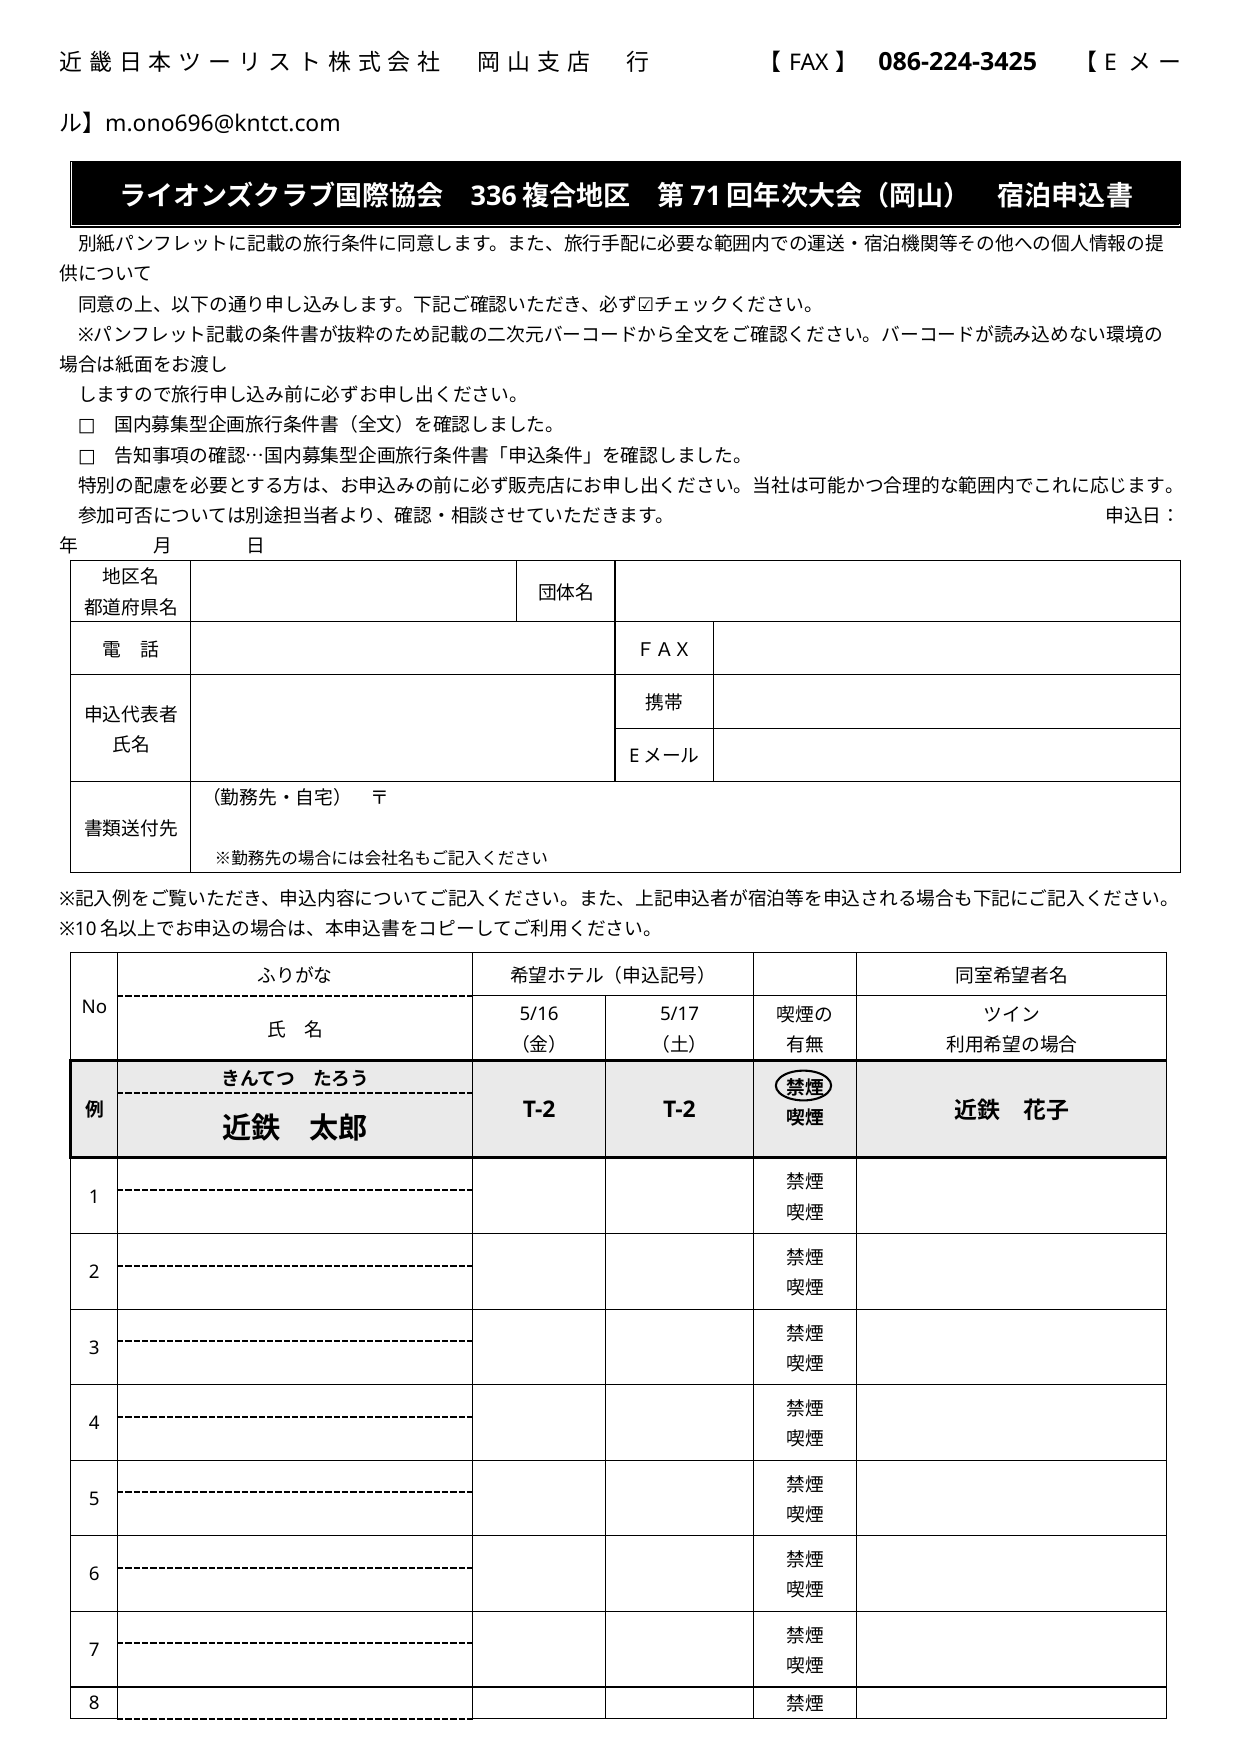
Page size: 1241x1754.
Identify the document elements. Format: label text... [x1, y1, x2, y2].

table_cell 申込代表者 氏名 [71, 675, 190, 781]
table_cell 携帯 [616, 675, 713, 727]
table_cell [118, 1159, 472, 1189]
table_cell [118, 1461, 472, 1491]
table_cell T-2 [473, 1062, 605, 1156]
table_cell 禁煙 喫煙 [754, 1234, 856, 1309]
text ※パンフレット記載の条件書が抜粋のため記載の二次元バーコードから全文をご確認ください。バーコードが読み込めない環境の場合は紙面をお渡し [59, 318, 1181, 378]
table_cell [857, 1536, 1166, 1611]
table_cell [473, 1461, 605, 1535]
table_cell [191, 675, 614, 781]
table_cell [191, 622, 614, 674]
table_cell 7 [71, 1612, 117, 1686]
text 近畿日本ツーリスト株式会社 岡山支店 行 【FAX】 086-224-3425 【Eメール】m.ono696@kntct.com [59, 31, 1181, 152]
table_cell [118, 1265, 472, 1309]
table_cell [473, 1159, 605, 1233]
table_cell 禁煙 喫煙 [754, 1612, 856, 1686]
table_cell 6 [71, 1536, 117, 1611]
table_cell 書類送付先 [71, 782, 190, 872]
table_cell [473, 1385, 605, 1460]
text 参加可否については別途担当者より、確認・相談させていただきます。 申込日： 年 月 日 [59, 499, 1181, 560]
text ※10名以上でお申込の場合は、本申込書をコピーしてご利用ください。 [59, 912, 1181, 943]
table_cell 喫煙の 有無 [754, 996, 856, 1059]
table_cell 禁煙 喫煙 [754, 1385, 856, 1460]
text 特別の配慮を必要とする方は、お申込みの前に必ず販売店にお申し出ください。当社は可能かつ合理的な範囲内でこれに応じます。 [59, 469, 1181, 499]
text 別紙パンフレットに記載の旅行条件に同意します。また、旅行手配に必要な範囲内での運送・宿泊機関等その他への個人情報の提供について [59, 227, 1181, 288]
table_header [191, 561, 516, 621]
table_cell 1 [71, 1159, 117, 1233]
table_cell 禁煙 喫煙 [754, 1159, 856, 1233]
table_cell [857, 1310, 1166, 1384]
table_cell [857, 1159, 1166, 1233]
table_cell [118, 1340, 472, 1384]
table_cell 3 [71, 1310, 117, 1384]
table_cell [118, 1416, 472, 1460]
table_cell 5 [71, 1461, 117, 1535]
table_cell ＦＡＸ [616, 622, 713, 674]
table_cell [606, 1234, 753, 1309]
table_cell [118, 1189, 472, 1233]
text 同意の上、以下の通り申し込みします。下記ご確認いただき、必ず☑チェックください。 [59, 288, 1181, 318]
table_cell [118, 1310, 472, 1340]
table_cell [473, 1310, 605, 1384]
table_cell [606, 1536, 753, 1611]
table_cell [857, 1385, 1166, 1460]
table_cell Eメール [616, 729, 713, 781]
table_cell [857, 1234, 1166, 1309]
table_cell [606, 1612, 753, 1686]
table_cell 禁煙 喫煙 [754, 1062, 856, 1156]
table_cell 5/16 （金） [473, 996, 605, 1059]
table_header ライオンズクラブ国際協会 336複合地区 第71回年次大会（岡山） 宿泊申込書 [73, 164, 1178, 224]
table_header 団体名 [517, 561, 614, 621]
table_cell [714, 729, 1180, 781]
table_cell [118, 1491, 472, 1535]
table_cell [473, 1612, 605, 1686]
text □ 告知事項の確認…国内募集型企画旅行条件書「申込条件」を確認しました。 [78, 439, 1181, 469]
table_header No [71, 953, 117, 1059]
text □ 国内募集型企画旅行条件書（全文）を確認しました。 [78, 409, 1181, 439]
table_cell [857, 1688, 1166, 1718]
table_cell きんてつ たろう [118, 1062, 472, 1092]
table_cell [118, 1642, 472, 1686]
table_cell [606, 1385, 753, 1460]
table_cell [714, 622, 1180, 674]
table_header 同室希望者名 [857, 953, 1166, 995]
table_cell [473, 1536, 605, 1611]
table_cell 近鉄 花子 [857, 1062, 1166, 1156]
table_cell [857, 1461, 1166, 1535]
table_cell [473, 1234, 605, 1309]
table_cell 電 話 [71, 622, 190, 674]
table_cell [118, 1688, 472, 1718]
table_cell 禁煙 喫煙 [754, 1310, 856, 1384]
table_header [616, 561, 1180, 621]
text ※記入例をご覧いただき、申込内容についてご記入ください。また、上記申込者が宿泊等を申込される場合も下記にご記入ください。 [59, 882, 1181, 912]
table_header ふりがな [118, 953, 472, 995]
table_cell [857, 1612, 1166, 1686]
table_cell 近鉄 太郎 [118, 1092, 472, 1156]
table_header 地区名 都道府県名 [71, 561, 190, 621]
table_cell 例 [72, 1062, 117, 1156]
table_cell [118, 1234, 472, 1264]
table_cell [118, 1385, 472, 1416]
table_cell ツイン 利用希望の場合 [857, 996, 1166, 1059]
table_cell [606, 1461, 753, 1535]
table_cell [606, 1688, 753, 1718]
table_cell [118, 1612, 472, 1642]
table_cell 2 [71, 1234, 117, 1309]
table_cell 8 [71, 1688, 117, 1718]
table_cell T-2 [606, 1062, 753, 1156]
table_cell 4 [71, 1385, 117, 1460]
table_header 希望ホテル（申込記号） [473, 953, 753, 995]
table_cell [714, 675, 1180, 727]
table_cell [606, 1159, 753, 1233]
text しますので旅行申し込み前に必ずお申し出ください。 [59, 378, 1181, 409]
table_cell 禁煙 喫煙 [754, 1688, 856, 1718]
table_cell 禁煙 喫煙 [754, 1461, 856, 1535]
table_cell [473, 1688, 605, 1718]
table_cell 氏 名 [118, 995, 472, 1059]
table_cell 5/17 （土） [606, 996, 753, 1059]
table_cell 禁煙 喫煙 [754, 1536, 856, 1611]
table_cell [118, 1567, 472, 1611]
table_cell [118, 1536, 472, 1567]
table_cell [606, 1310, 753, 1384]
table_cell （勤務先・自宅） 〒 ※勤務先の場合には会社名もご記入ください [191, 782, 1180, 872]
table_header [754, 953, 856, 995]
